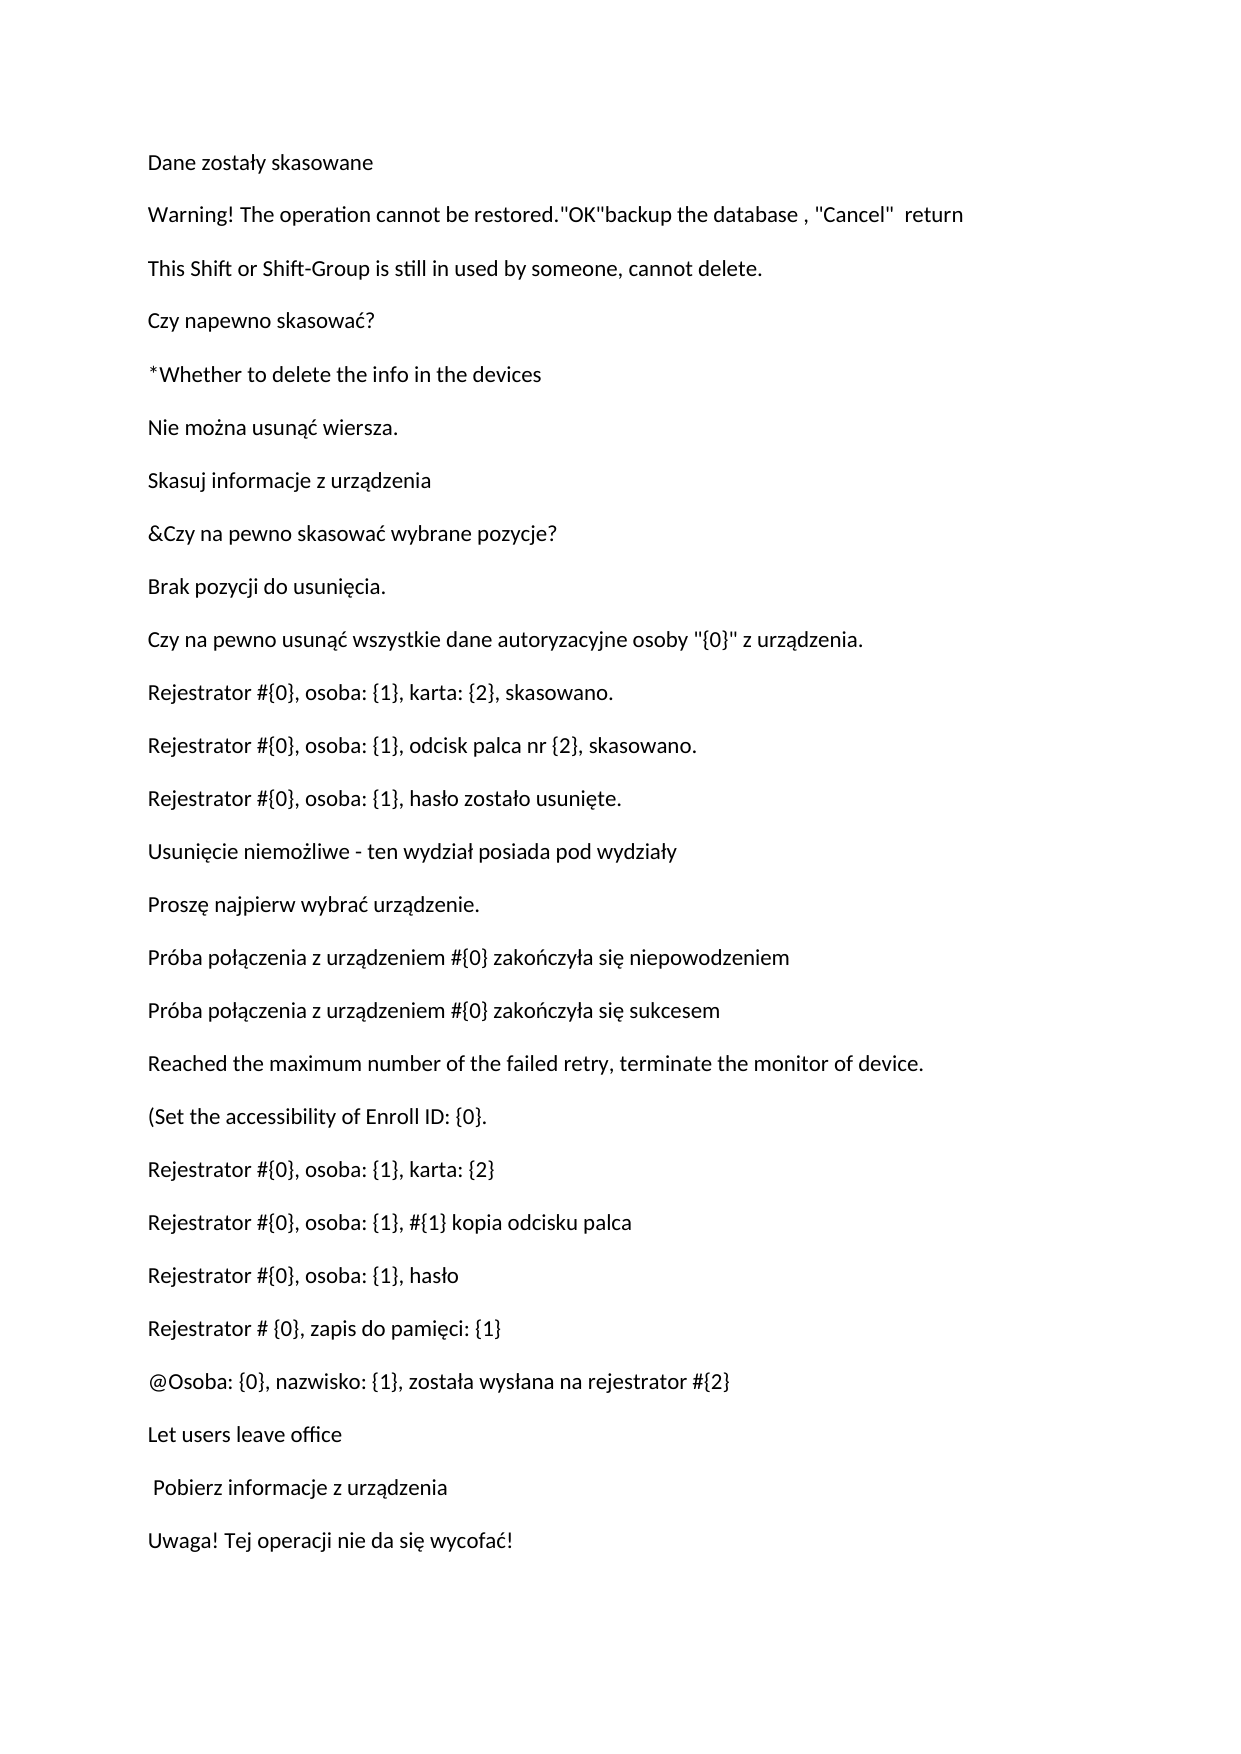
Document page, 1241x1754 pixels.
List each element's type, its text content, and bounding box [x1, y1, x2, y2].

text Czy na pewno usunąć wszystkie dane autoryzacyjne osoby "{0}" z urządzenia. [148, 625, 1093, 653]
text Skasuj informacje z urządzenia [148, 466, 1093, 494]
text Rejestrator #{0}, osoba: {1}, hasło [148, 1261, 1093, 1289]
text Rejestrator #{0}, osoba: {1}, #{1} kopia odcisku palca [148, 1208, 1093, 1236]
text Rejestrator # {0}, zapis do pamięci: {1} [148, 1314, 1093, 1342]
text Usunięcie niemożliwe - ten wydział posiada pod wydziały [148, 837, 1093, 865]
text &Czy na pewno skasować wybrane pozycje? [148, 519, 1093, 547]
text This Shift or Shift-Group is still in used by someone, cannot delete. [148, 254, 1093, 282]
text Rejestrator #{0}, osoba: {1}, hasło zostało usunięte. [148, 784, 1093, 812]
text Rejestrator #{0}, osoba: {1}, karta: {2}, skasowano. [148, 678, 1093, 706]
text Warning! The operation cannot be restored."OK"backup the database , "Cancel" return [148, 201, 1093, 229]
text Próba połączenia z urządzeniem #{0} zakończyła się sukcesem [148, 996, 1093, 1024]
text @Osoba: {0}, nazwisko: {1}, została wysłana na rejestrator #{2} [148, 1367, 1093, 1395]
text *Whether to delete the info in the devices [148, 360, 1093, 388]
text (Set the accessibility of Enroll ID: {0}. [148, 1102, 1093, 1130]
text Reached the maximum number of the failed retry, terminate the monitor of device. [148, 1049, 1093, 1077]
text Uwaga! Tej operacji nie da się wycofać! [148, 1526, 1093, 1554]
text Nie można usunąć wiersza. [148, 413, 1093, 441]
text Brak pozycji do usunięcia. [148, 572, 1093, 600]
text Proszę najpierw wybrać urządzenie. [148, 890, 1093, 918]
text Dane zostały skasowane [148, 148, 1093, 176]
text Let users leave office [148, 1420, 1093, 1448]
text Rejestrator #{0}, osoba: {1}, karta: {2} [148, 1155, 1093, 1183]
text Rejestrator #{0}, osoba: {1}, odcisk palca nr {2}, skasowano. [148, 731, 1093, 759]
text Czy napewno skasować? [148, 307, 1093, 335]
text Próba połączenia z urządzeniem #{0} zakończyła się niepowodzeniem [148, 943, 1093, 971]
text Pobierz informacje z urządzenia [148, 1473, 1093, 1501]
